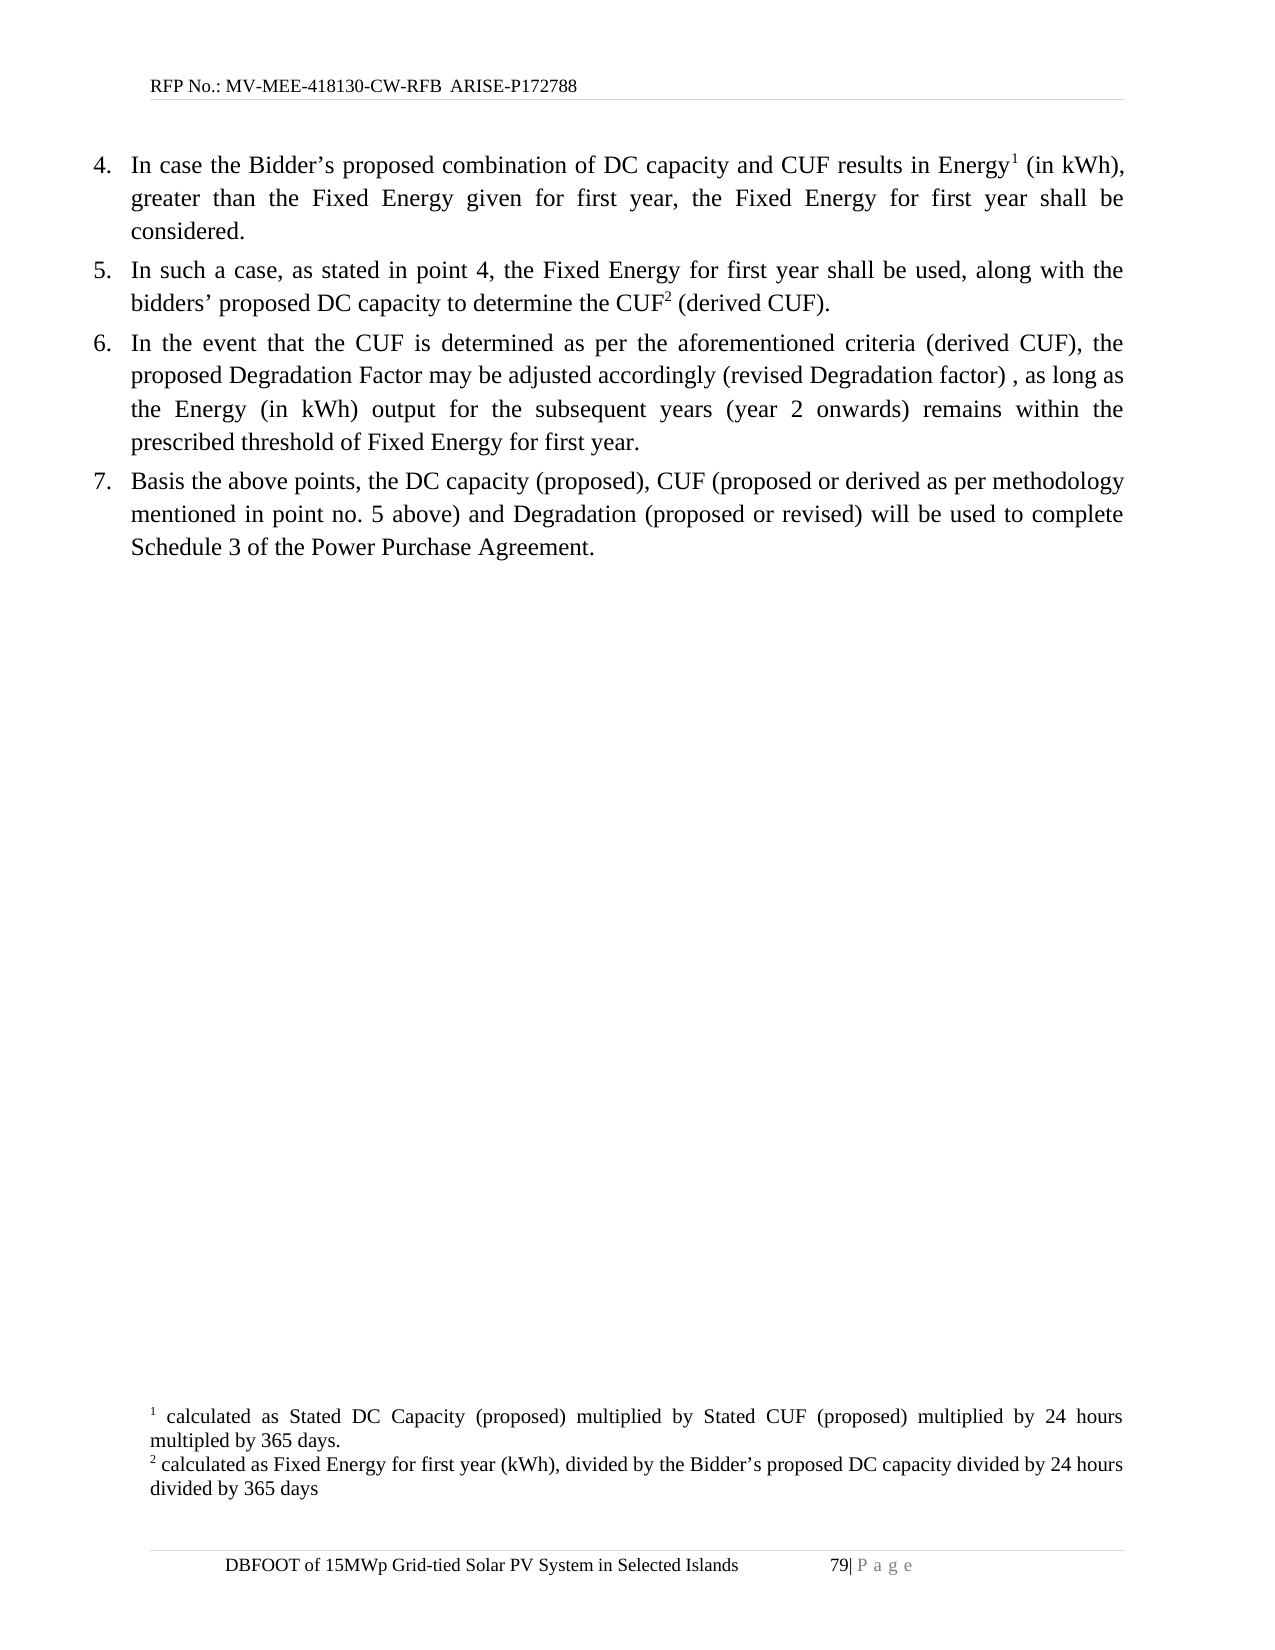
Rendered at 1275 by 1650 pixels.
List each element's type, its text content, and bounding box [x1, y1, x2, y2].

list In such a case, as stated in point 4, the Fixed Energy for first year shall be used, along with the bidders’ proposed DC capacity to determine the CUF (derived CUF). [93, 255, 1125, 317]
list In the event that the CUF is determined as per the aforementioned criteria (derived CUF), the proposed Degradation Factor may be adjusted accordingly (revised Degradation factor) , as long as the Energy (in kWh) output for the subsequent years (year 2 onwards) remains within the prescribed threshold of Fixed Energy for first year. [93, 328, 1125, 455]
list Basis the above points, the DC capacity (proposed), CUF (proposed or derived as per methodology mentioned in point no. 5 above) and Degradation (proposed or revised) will be used to complete Schedule 3 of the Power Purchase Agreement. [93, 466, 1125, 561]
list In case the Bidder’s proposed combination of DC capacity and CUF results in Energy (in kWh), greater than the Fixed Energy given for first year, the Fixed Energy for first year shall be considered. [93, 150, 1125, 245]
